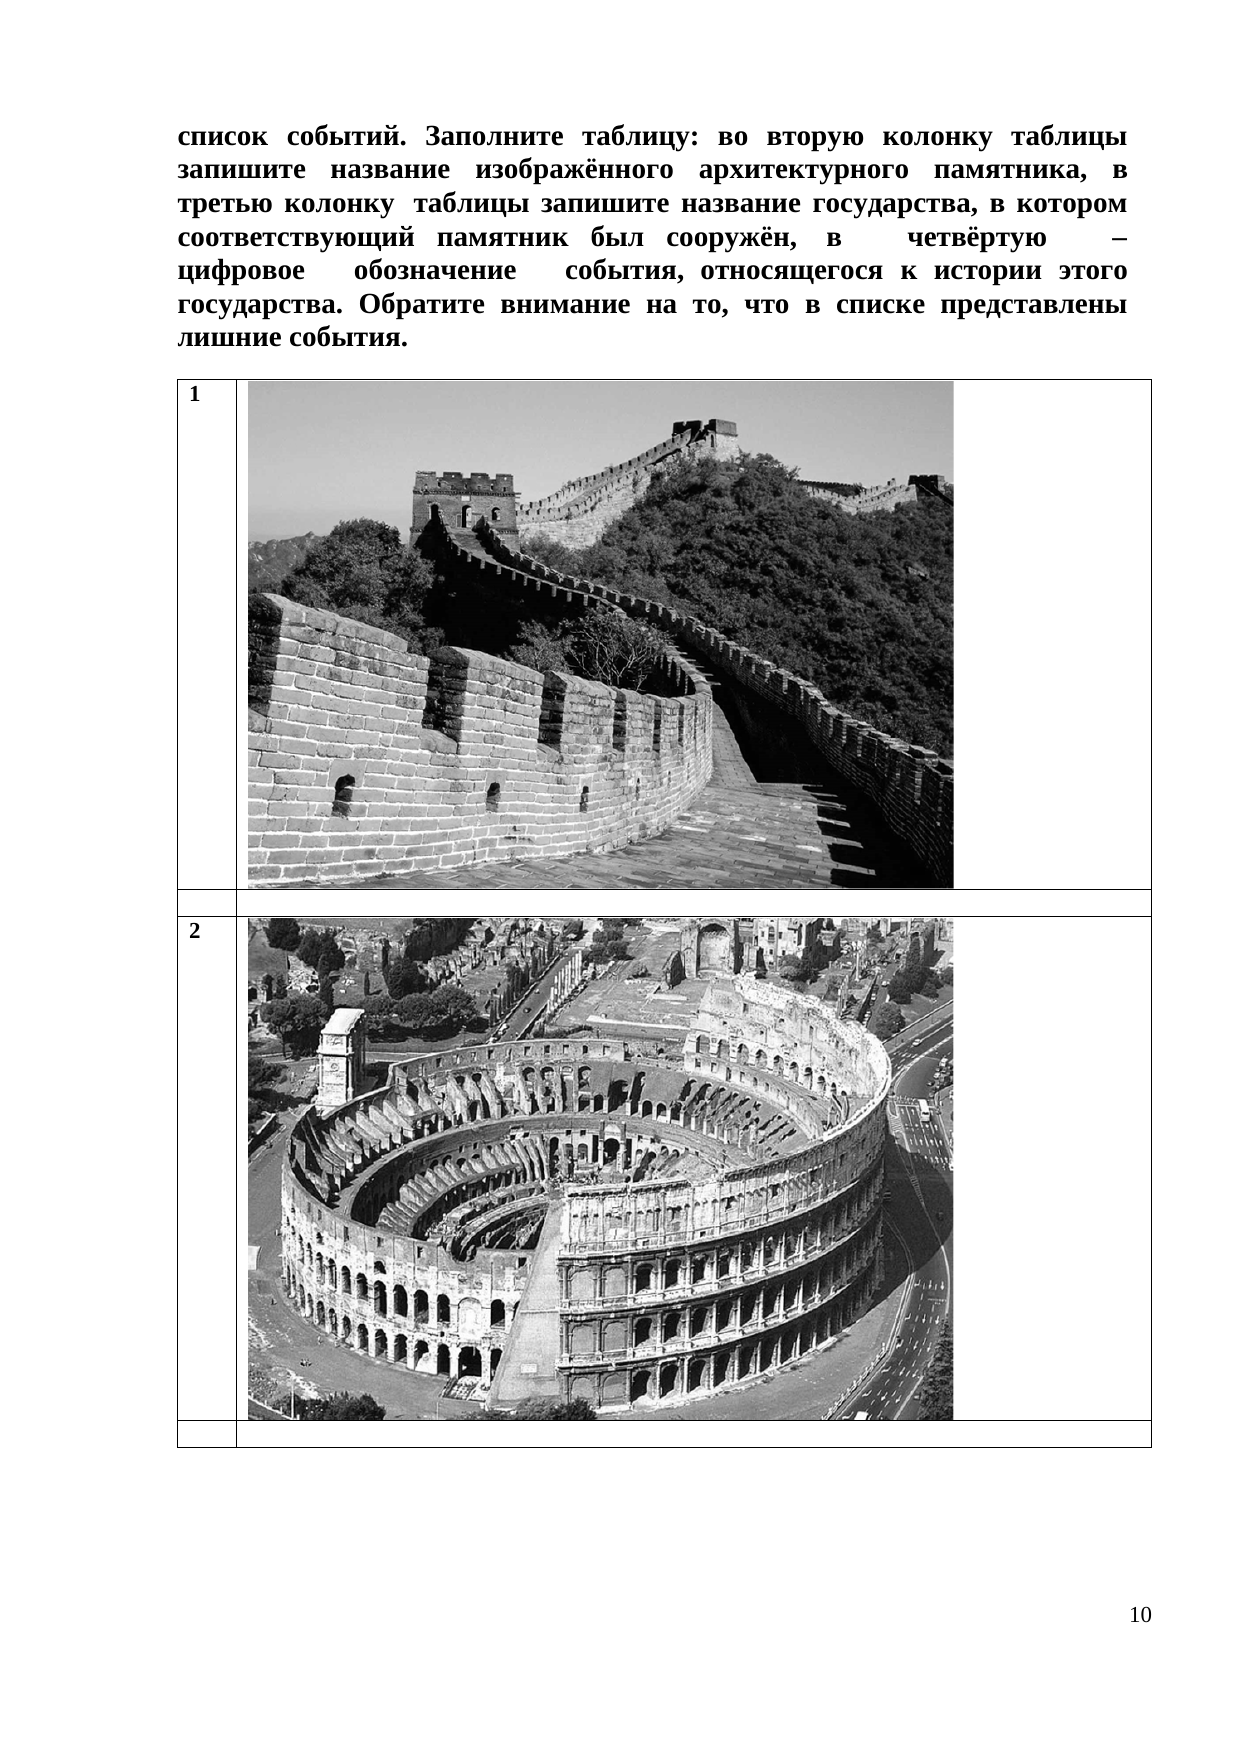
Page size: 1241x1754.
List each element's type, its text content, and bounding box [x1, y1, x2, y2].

table_header [237, 380, 247, 889]
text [177, 118, 1128, 353]
table_cell [237, 890, 1151, 916]
picture [247, 380, 954, 889]
table_header [954, 380, 1151, 889]
picture [247, 917, 954, 1420]
table_cell [954, 917, 1151, 1420]
table_cell [237, 917, 247, 1420]
table_cell [178, 1421, 236, 1447]
table_cell [237, 1421, 1151, 1447]
table_cell 2 [178, 917, 236, 1420]
table_cell [178, 890, 236, 916]
table_header 1 [178, 380, 236, 889]
